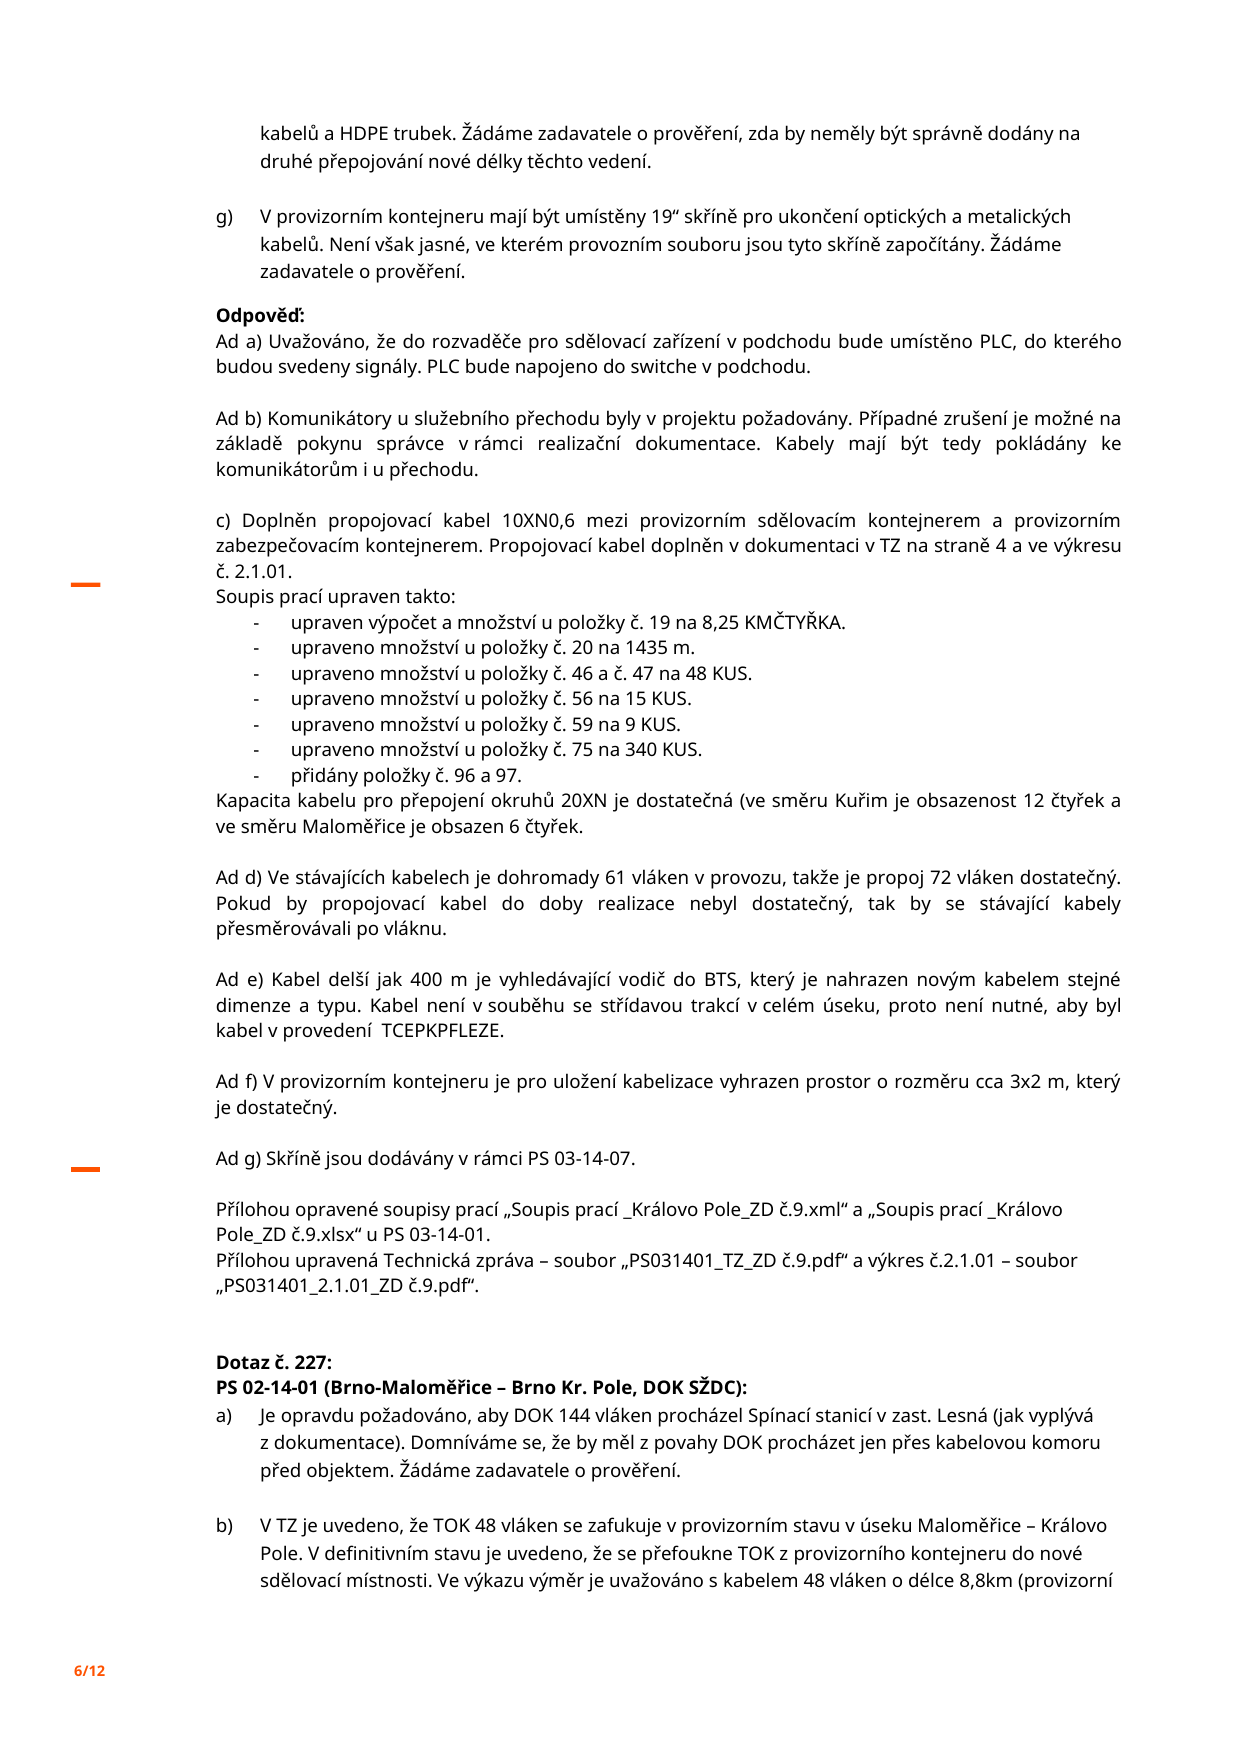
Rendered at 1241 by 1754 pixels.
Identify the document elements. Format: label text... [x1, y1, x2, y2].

text Ad b) Komunikátory u služebního přechodu byly v projektu požadovány. Případné zrušení je možné na základě pokynu správce v rámci realizační dokumentace. Kabely mají být tedy pokládány ke komunikátorům i u přechodu. [216, 405, 1122, 481]
text Ad e) Kabel delší jak 400 m je vyhledávající vodič do BTS, který je nahrazen novým kabelem stejné dimenze a typu. Kabel není v souběhu se střídavou trakcí v celém úseku, proto není nutné, aby byl kabel v provedení TCEPKPFLEZE. [216, 966, 1122, 1043]
list upraveno množství u položky č. 59 na 9 KUS. [253, 711, 1122, 737]
list upraveno množství u položky č. 46 a č. 47 na 48 KUS. [253, 660, 1122, 686]
text Kapacita kabelu pro přepojení okruhů 20XN je dostatečná (ve směru Kuřim je obsazenost 12 čtyřek a ve směru Maloměřice je obsazen 6 čtyřek. [216, 788, 1122, 839]
list Je opravdu požadováno, aby DOK 144 vláken procházel Spínací stanicí v zast. Lesná (jak vyplývá z dokumentace). Domníváme se, že by měl z povahy DOK procházet jen přes kabelovou komoru před objektem. Žádáme zadavatele o prověření. [216, 1402, 1122, 1483]
list upraven výpočet a množství u položky č. 19 na 8,25 KMČTYŘKA. [253, 609, 1122, 634]
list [216, 1513, 1122, 1593]
text Ad g) Skříně jsou dodávány v rámci PS 03-14-07. [216, 1145, 1122, 1171]
list přidány položky č. 96 a 97. [253, 762, 1122, 788]
list upraveno množství u položky č. 56 na 15 KUS. [253, 686, 1122, 711]
list upraveno množství u položky č. 75 na 340 KUS. [253, 737, 1122, 762]
text Přílohou upravená Technická zpráva – soubor „PS031401_TZ_ZD č.9.pdf“ a výkres č.2.1.01 – soubor „PS031401_2.1.01_ZD č.9.pdf“. [216, 1247, 1122, 1298]
list V provizorním kontejneru mají být umístěny 19“ skříně pro ukončení optických a metalických kabelů. Není však jasné, ve kterém provozním souboru jsou tyto skříně započítány. Žádáme zadavatele o prověření. [216, 204, 1122, 284]
text Dotaz č. 227: [216, 1349, 1122, 1375]
text Odpověď: [216, 303, 1122, 328]
text Ad a) Uvažováno, že do rozvaděče pro sdělovací zařízení v podchodu bude umístěno PLC, do kterého budou svedeny signály. PLC bude napojeno do switche v podchodu. [216, 328, 1122, 379]
list upraveno množství u položky č. 20 na 1435 m. [253, 634, 1122, 660]
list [216, 121, 1122, 174]
text Ad f) V provizorním kontejneru je pro uložení kabelizace vyhrazen prostor o rozměru cca 3x2 m, který je dostatečný. [216, 1068, 1122, 1119]
text Soupis prací upraven takto: [216, 583, 1122, 609]
text c) Doplněn propojovací kabel 10XN0,6 mezi provizorním sdělovacím kontejnerem a provizorním zabezpečovacím kontejnerem. Propojovací kabel doplněn v dokumentaci v TZ na straně 4 a ve výkresu č. 2.1.01. [216, 507, 1122, 583]
text Ad d) Ve stávajících kabelech je dohromady 61 vláken v provozu, takže je propoj 72 vláken dostatečný. Pokud by propojovací kabel do doby realizace nebyl dostatečný, tak by se stávající kabely přesměrovávali po vláknu. [216, 864, 1122, 941]
text PS 02-14-01 (Brno-Maloměřice – Brno Kr. Pole, DOK SŽDC): [216, 1375, 1122, 1400]
text Přílohou opravené soupisy prací „Soupis prací _Královo Pole_ZD č.9.xml“ a „Soupis prací _Královo Pole_ZD č.9.xlsx“ u PS 03-14-01. [216, 1196, 1122, 1247]
